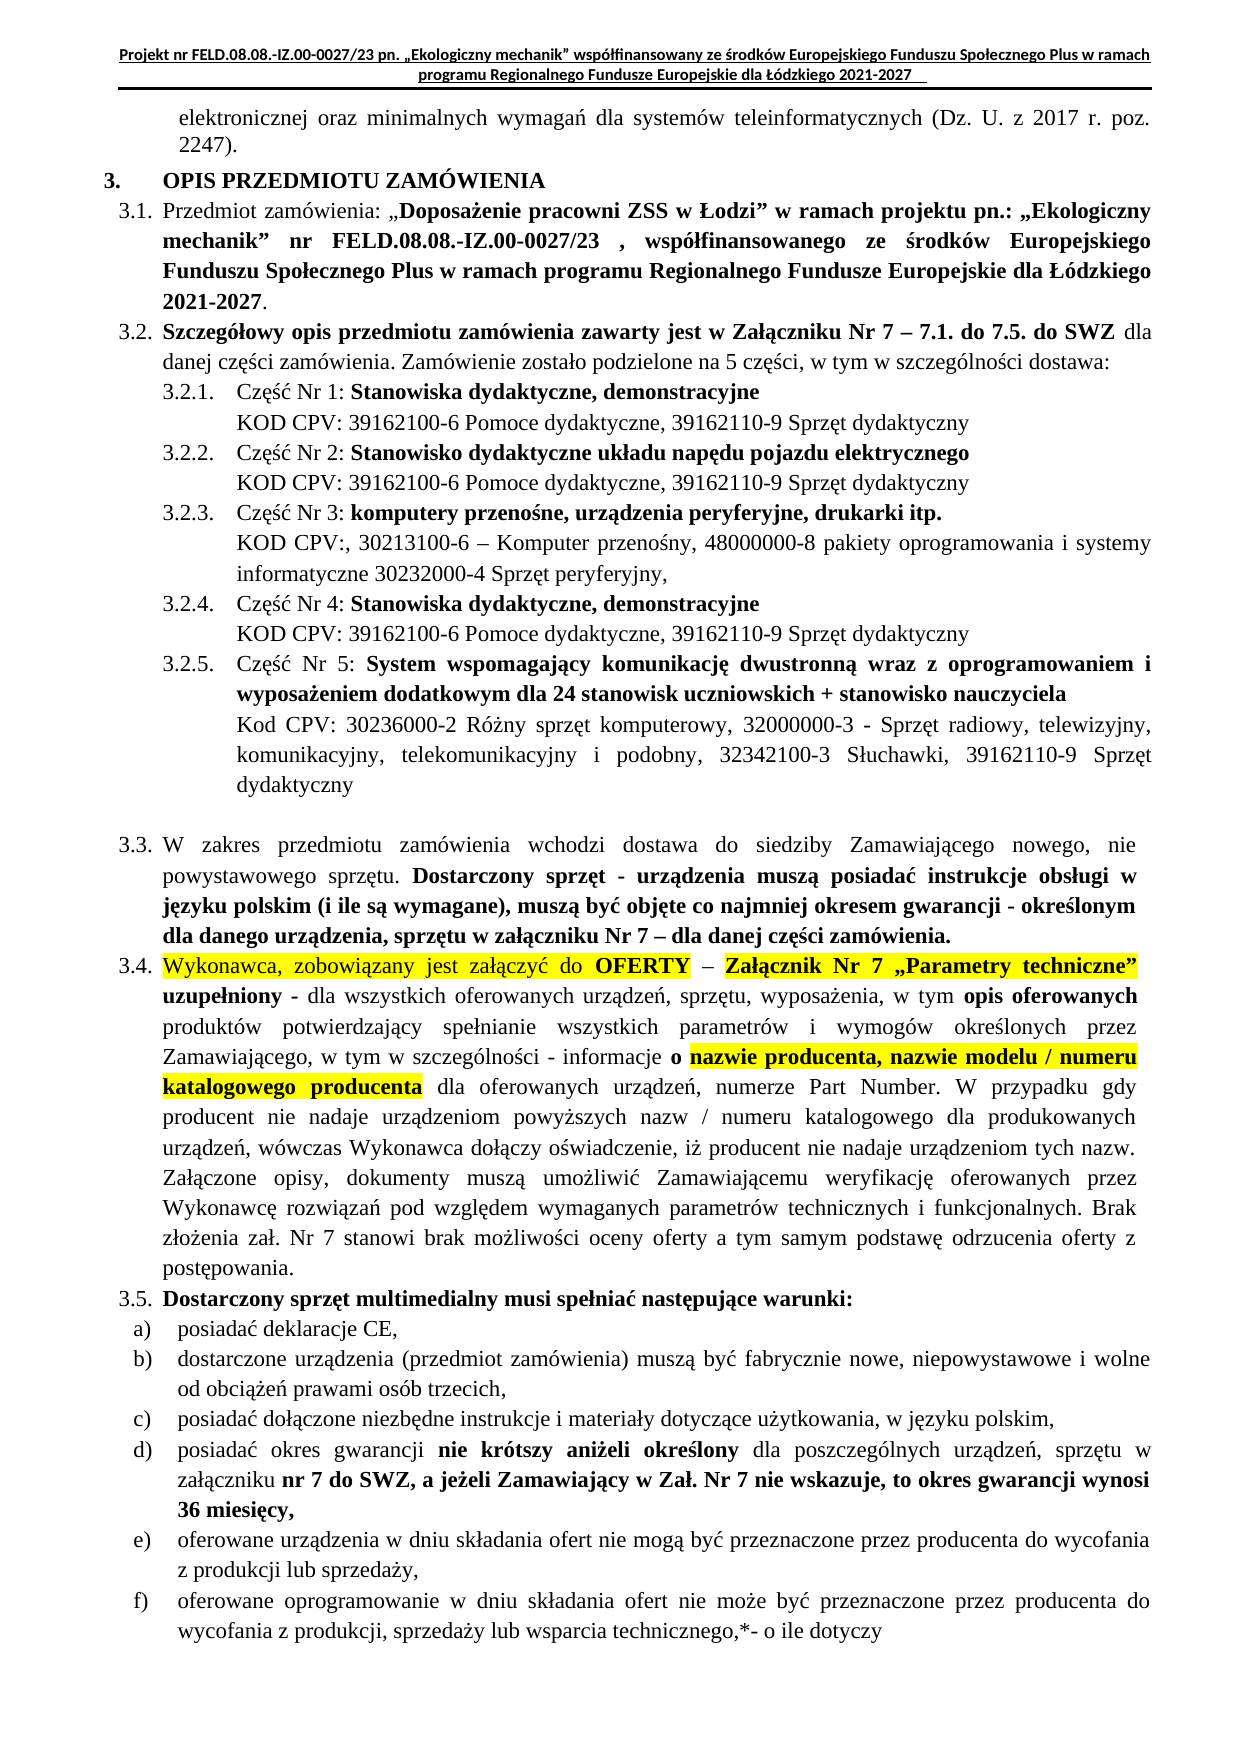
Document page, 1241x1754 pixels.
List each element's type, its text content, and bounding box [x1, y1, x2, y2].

list dostarczone urządzenia (przedmiot zamówienia) muszą być fabrycznie nowe, niepowystawowe i wolne od obciążeń prawami osób trzecich, [133, 1345, 1152, 1402]
list Dostarczony sprzęt multimedialny musi spełniać następujące warunki: [118, 1285, 1138, 1311]
text Kod CPV: 30236000-2 Różny sprzęt komputerowy, 32000000-3 - Sprzęt radiowy, telewizyjny, komunikacyjny, telekomunikacyjny i podobny, 32342100-3 Słuchawki, 39162110-9 Sprzęt dydaktyczny [236, 711, 1152, 797]
list oferowane oprogramowanie w dniu składania ofert nie może być przeznaczone przez producenta do wycofania z produkcji, sprzedaży lub wsparcia technicznego,*- o ile dotyczy [133, 1587, 1152, 1643]
list KOD CPV: 39162100-6 Pomoce dydaktyczne, 39162110-9 Sprzęt dydaktyczny [162, 409, 1130, 435]
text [178, 104, 1152, 158]
list KOD CPV: 39162100-6 Pomoce dydaktyczne, 39162110-9 Sprzęt dydaktyczny [162, 620, 1130, 646]
list Część Nr 4: Stanowiska dydaktyczne, demonstracyjne [162, 590, 1152, 616]
text KOD CPV: 39162100-6 Pomoce dydaktyczne, 39162110-9 Sprzęt dydaktyczny [236, 469, 1152, 495]
list oferowane urządzenia w dniu składania ofert nie mogą być przeznaczone przez producenta do wycofania z produkcji lub sprzedaży, [133, 1526, 1152, 1583]
list Część Nr 1: Stanowiska dydaktyczne, demonstracyjne [162, 378, 1152, 405]
list OPIS PRZEDMIOTU ZAMÓWIENIA [103, 167, 1138, 193]
list Część Nr 2: Stanowisko dydaktyczne układu napędu pojazdu elektrycznego [162, 439, 1152, 465]
list posiadać deklaracje CE, [133, 1315, 1152, 1341]
list Część Nr 3: komputery przenośne, urządzenia peryferyjne, drukarki itp. [162, 499, 1152, 526]
list Część Nr 5: System wspomagający komunikację dwustronną wraz z oprogramowaniem i wyposażeniem dodatkowym dla 24 stanowisk uczniowskich + stanowisko nauczyciela [162, 650, 1152, 707]
list posiadać okres gwarancji nie krótszy aniżeli określony dla poszczególnych urządzeń, sprzętu w załączniku nr 7 do SWZ, a jeżeli Zamawiający w Zał. Nr 7 nie wskazuje, to okres gwarancji wynosi 36 miesięcy, [133, 1436, 1152, 1522]
list W zakres przedmiotu zamówienia wchodzi dostawa do siedziby Zamawiającego nowego, nie powystawowego sprzętu. Dostarczony sprzęt - urządzenia muszą posiadać instrukcje obsługi w języku polskim (i ile są wymagane), muszą być objęte co najmniej okresem gwarancji - określonym dla danego urządzenia, sprzętu w załączniku Nr 7 – dla danej części zamówienia. [118, 832, 1138, 948]
list Wykonawca, zobowiązany jest załączyć do OFERTY – Załącznik Nr 7 „Parametry techniczne” uzupełniony - dla wszystkich oferowanych urządzeń, sprzętu, wyposażenia, w tym opis oferowanych produktów potwierdzający spełnianie wszystkich parametrów i wymogów określonych przez Zamawiającego, w tym w szczególności - informacje o nazwie producenta, nazwie modelu / numeru katalogowego producenta dla oferowanych urządzeń, numerze Part Number. W przypadku gdy producent nie nadaje urządzeniom powyższych nazw / numeru katalogowego dla produkowanych urządzeń, wówczas Wykonawca dołączy oświadczenie, iż producent nie nadaje urządzeniom tych nazw. Załączone opisy, dokumenty muszą umożliwić Zamawiającemu weryfikację oferowanych przez Wykonawcę rozwiązań pod względem wymaganych parametrów technicznych i funkcjonalnych. Brak złożenia zał. Nr 7 stanowi brak możliwości oceny oferty a tym samym podstawę odrzucenia oferty z postępowania. [118, 952, 1138, 1281]
list KOD CPV:, 30213100-6 – Komputer przenośny, 48000000-8 pakiety oprogramowania i systemy informatyczne 30232000-4 Sprzęt peryferyjny, [236, 529, 1152, 586]
list posiadać dołączone niezbędne instrukcje i materiały dotyczące użytkowania, w języku polskim, [133, 1406, 1152, 1432]
list Przedmiot zamówienia: „Doposażenie pracowni ZSS w Łodzi” w ramach projektu pn.: „Ekologiczny mechanik” nr FELD.08.08.-IZ.00-0027/23 , współfinansowanego ze środków Europejskiego Funduszu Społecznego Plus w ramach programu Regionalnego Fundusze Europejskie dla Łódzkiego 2021-2027. [118, 197, 1152, 314]
list Szczegółowy opis przedmiotu zamówienia zawarty jest w Załączniku Nr 7 – 7.1. do 7.5. do SWZ dla danej części zamówienia. Zamówienie zostało podzielone na 5 części, w tym w szczególności dostawa: [118, 318, 1152, 374]
